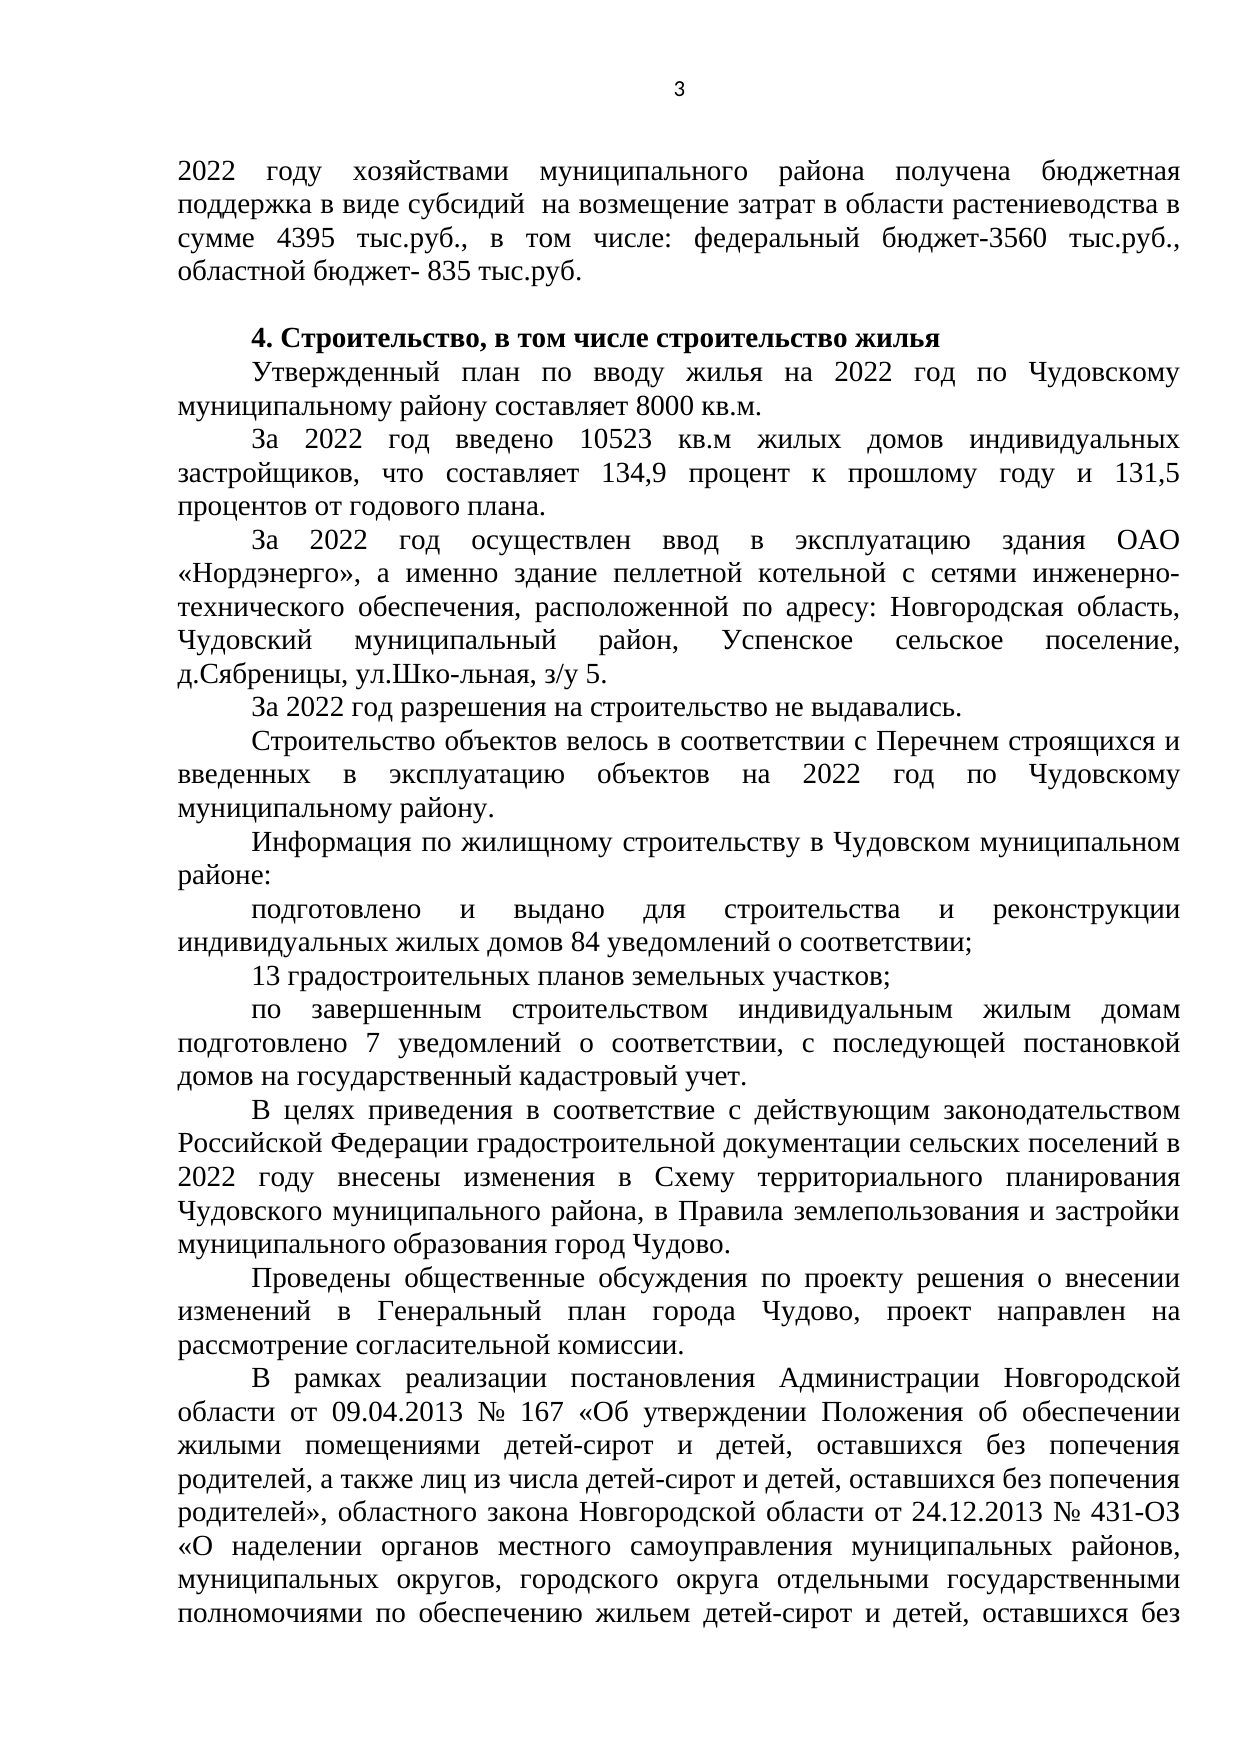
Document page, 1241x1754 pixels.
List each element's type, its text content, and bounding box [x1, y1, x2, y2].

text В целях приведения в соответствие с действующим законодательством Российской Федерации градостроительной документации сельских поселений в 2022 году внесены изменения в Схему территориального планирования Чудовского муниципального района, в Правила землепользования и застройки муниципального образования город Чудово. [177, 1092, 1181, 1260]
text Строительство объектов велось в соответствии с Перечнем строящихся и введенных в эксплуатацию объектов на 2022 год по Чудовскому муниципальному району. [177, 723, 1181, 824]
text Проведены общественные обсуждения по проекту решения о внесении изменений в Генеральный план города Чудово, проект направлен на рассмотрение согласительной комиссии. [177, 1260, 1181, 1360]
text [177, 153, 1181, 287]
text Утвержденный план по вводу жилья на 2022 год по Чудовскому муниципальному району составляет 8000 кв.м. [177, 354, 1181, 421]
text 4. Строительство, в том числе строительство жилья [177, 321, 1181, 354]
text За 2022 год осуществлен ввод в эксплуатацию здания ОАО «Нордэнерго», а именно здание пеллетной котельной с сетями инженерно-технического обеспечения, расположенной по адресу: Новгородская область, Чудовский муниципальный район, Успенское сельское поселение, д.Сябреницы, ул.Шко-льная, з/у 5. [177, 522, 1181, 689]
text по завершенным строительством индивидуальным жилым домам подготовлено 7 уведомлений о соответствии, с последующей постановкой домов на государственный кадастровый учет. [177, 991, 1181, 1092]
text Информация по жилищному строительству в Чудовском муниципальном районе: [177, 824, 1181, 891]
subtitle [177, 1360, 1181, 1629]
text За 2022 год разрешения на строительство не выдавались. [177, 689, 1181, 723]
list 13 градостроительных планов земельных участков; [177, 958, 1181, 991]
text За 2022 год введено 10523 кв.м жилых домов индивидуальных застройщиков, что составляет 134,9 процент к прошлому году и 131,5 процентов от годового плана. [177, 421, 1181, 522]
list подготовлено и выдано для строительства и реконструкции индивидуальных жилых домов 84 уведомлений о соответствии; [177, 891, 1181, 958]
